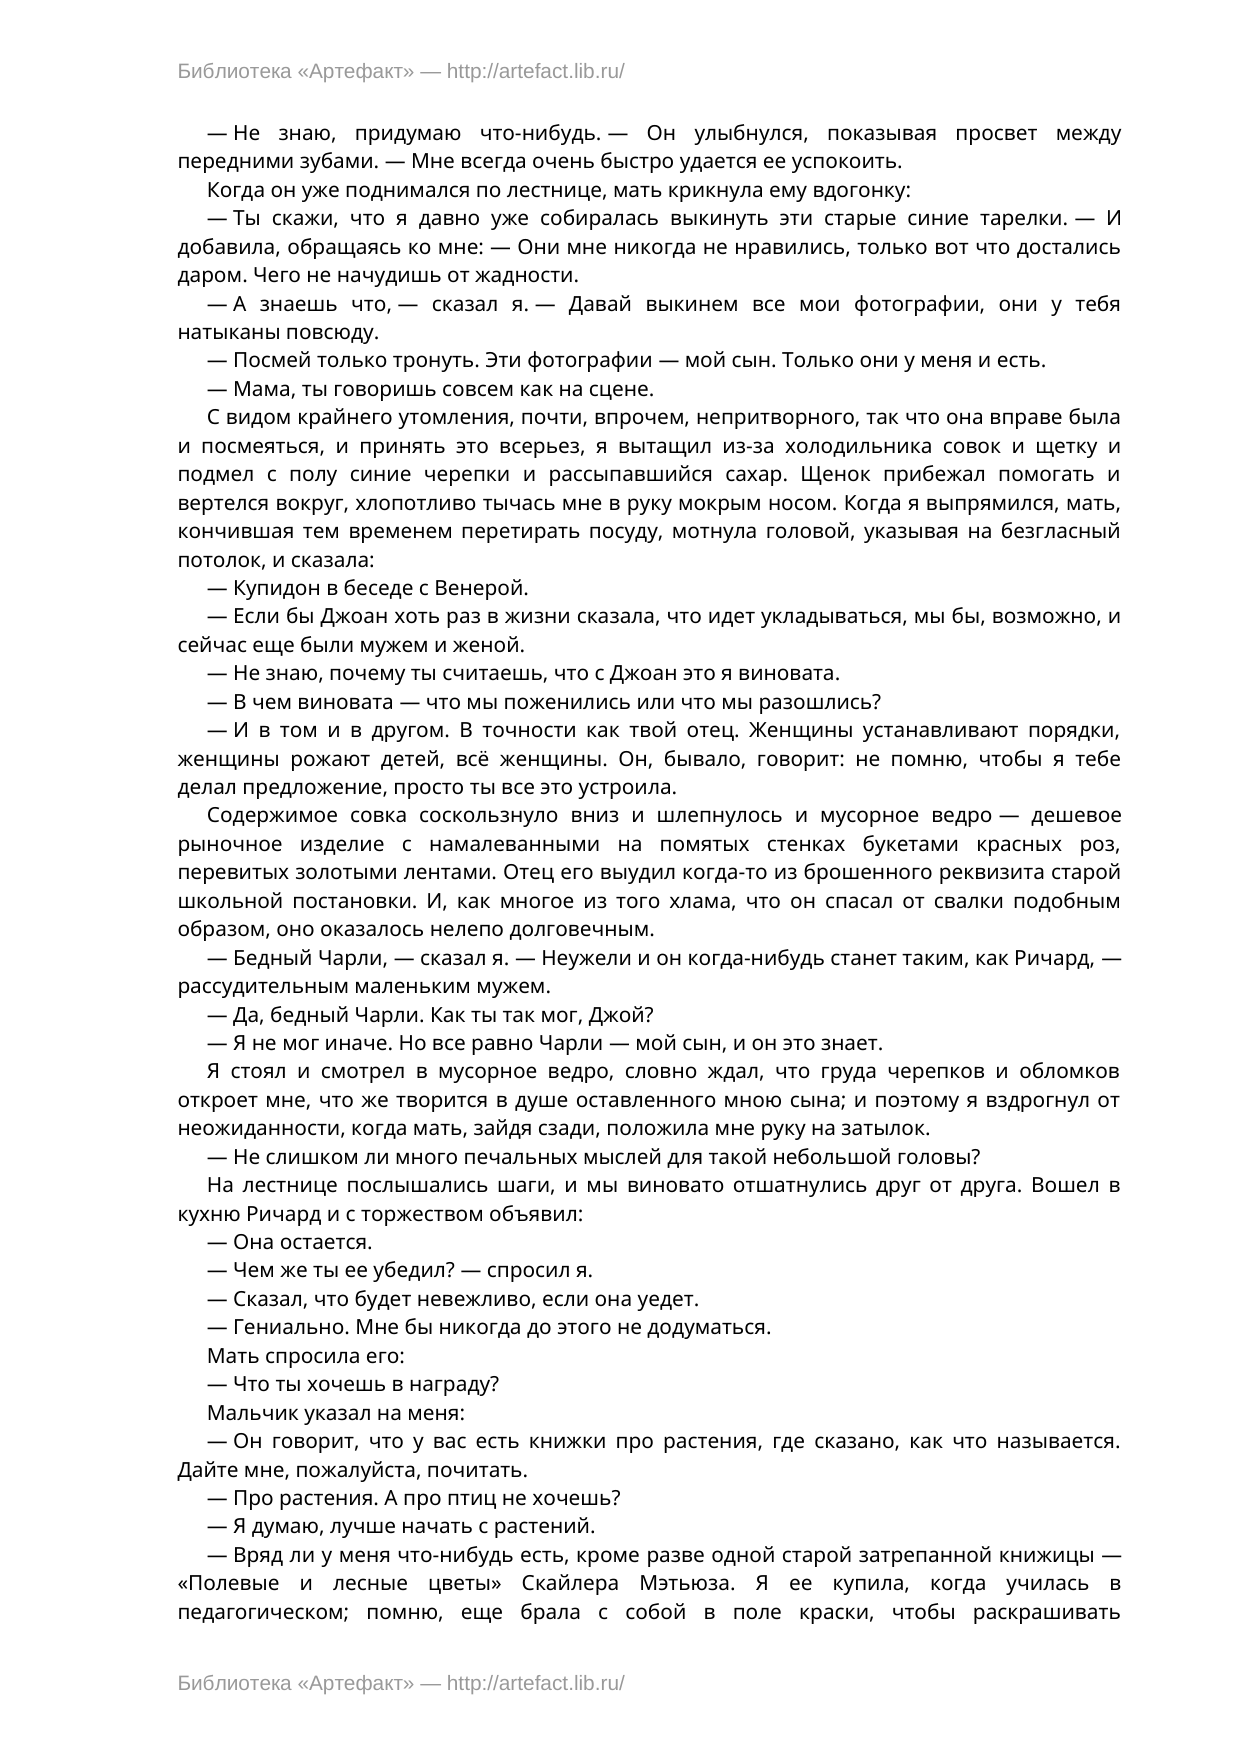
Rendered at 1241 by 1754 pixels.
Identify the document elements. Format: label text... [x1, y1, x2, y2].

text — Да, бедный Чарли. Как ты так мог, Джой? [177, 1000, 1122, 1028]
text Когда он уже поднимался по лестнице, мать крикнула ему вдогонку: [177, 175, 1122, 203]
text — Не слишком ли много печальных мыслей для такой небольшой головы? [177, 1142, 1122, 1170]
text — Если бы Джоан хоть раз в жизни сказала, что идет укладываться, мы бы, возможно, и сейчас еще были мужем и женой. [177, 602, 1122, 658]
text — Не знаю, почему ты считаешь, что с Джоан это я виновата. [177, 658, 1122, 687]
text — Я не мог иначе. Но все равно Чарли — мой сын, и он это знает. [177, 1028, 1122, 1057]
text — Гениально. Мне бы никогда до этого не додуматься. [177, 1312, 1122, 1341]
text Мальчик указал на меня: [177, 1398, 1122, 1426]
text На лестнице послышались шаги, и мы виновато отшатнулись друг от друга. Вошел в кухню Ричард и с торжеством объявил: [177, 1170, 1122, 1227]
text — Бедный Чарли, — сказал я. — Неужели и он когда-нибудь станет таким, как Ричард, — рассудительным маленьким мужем. [177, 943, 1122, 1000]
text — Он говорит, что у вас есть книжки про растения, где сказано, как что называется. Дайте мне, пожалуйста, почитать. [177, 1426, 1122, 1483]
text — Ты скажи, что я давно уже собиралась выкинуть эти старые синие тарелки. — И добавила, обращаясь ко мне: — Они мне никогда не нравились, только вот что достались даром. Чего не начудишь от жадности. [177, 203, 1122, 289]
text Содержимое совка соскользнуло вниз и шлепнулось и мусорное ведро — дешевое рыночное изделие с намалеванными на помятых стенках букетами красных роз, перевитых золотыми лентами. Отец его выудил когда-то из брошенного реквизита старой школьной постановки. И, как многое из того хлама, что он спасал от свалки подобным образом, оно оказалось нелепо долговечным. [177, 801, 1122, 943]
text — Не знаю, придумаю что-нибудь. — Он улыбнулся, показывая просвет между передними зубами. — Мне всегда очень быстро удается ее успокоить. [177, 118, 1122, 175]
text — Про растения. А про птиц не хочешь? [177, 1483, 1122, 1512]
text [177, 1540, 1122, 1625]
text — Посмей только тронуть. Эти фотографии — мой сын. Только они у меня и есть. [177, 346, 1122, 374]
text — Купидон в беседе с Венерой. [177, 573, 1122, 602]
text Мать спросила его: [177, 1341, 1122, 1369]
text — Мама, ты говоришь совсем как на сцене. [177, 374, 1122, 402]
text — Сказал, что будет невежливо, если она уедет. [177, 1284, 1122, 1312]
text — И в том и в другом. В точности как твой отец. Женщины устанавливают порядки, женщины рожают детей, всё женщины. Он, бывало, говорит: не помню, чтобы я тебе делал предложение, просто ты все это устроила. [177, 715, 1122, 801]
text — Я думаю, лучше начать с растений. [177, 1512, 1122, 1540]
text — В чем виновата — что мы поженились или что мы разошлись? [177, 687, 1122, 715]
text Я стоял и смотрел в мусорное ведро, словно ждал, что груда черепков и обломков откроет мне, что же творится в душе оставленного мною сына; и поэтому я вздрогнул от неожиданности, когда мать, зайдя сзади, положила мне руку на затылок. [177, 1057, 1122, 1142]
text — Что ты хочешь в награду? [177, 1369, 1122, 1398]
text С видом крайнего утомления, почти, впрочем, непритворного, так что она вправе была и посмеяться, и принять это всерьез, я вытащил из-за холодильника совок и щетку и подмел с полу синие черепки и рассыпавшийся сахар. Щенок прибежал помогать и вертелся вокруг, хлопотливо тычась мне в руку мокрым носом. Когда я выпрямился, мать, кончившая тем временем перетирать посуду, мотнула головой, указывая на безгласный потолок, и сказала: [177, 402, 1122, 573]
text — Она остается. [177, 1227, 1122, 1256]
text — А знаешь что, — сказал я. — Давай выкинем все мои фотографии, они у тебя натыканы повсюду. [177, 289, 1122, 346]
text — Чем же ты ее убедил? — спросил я. [177, 1256, 1122, 1284]
